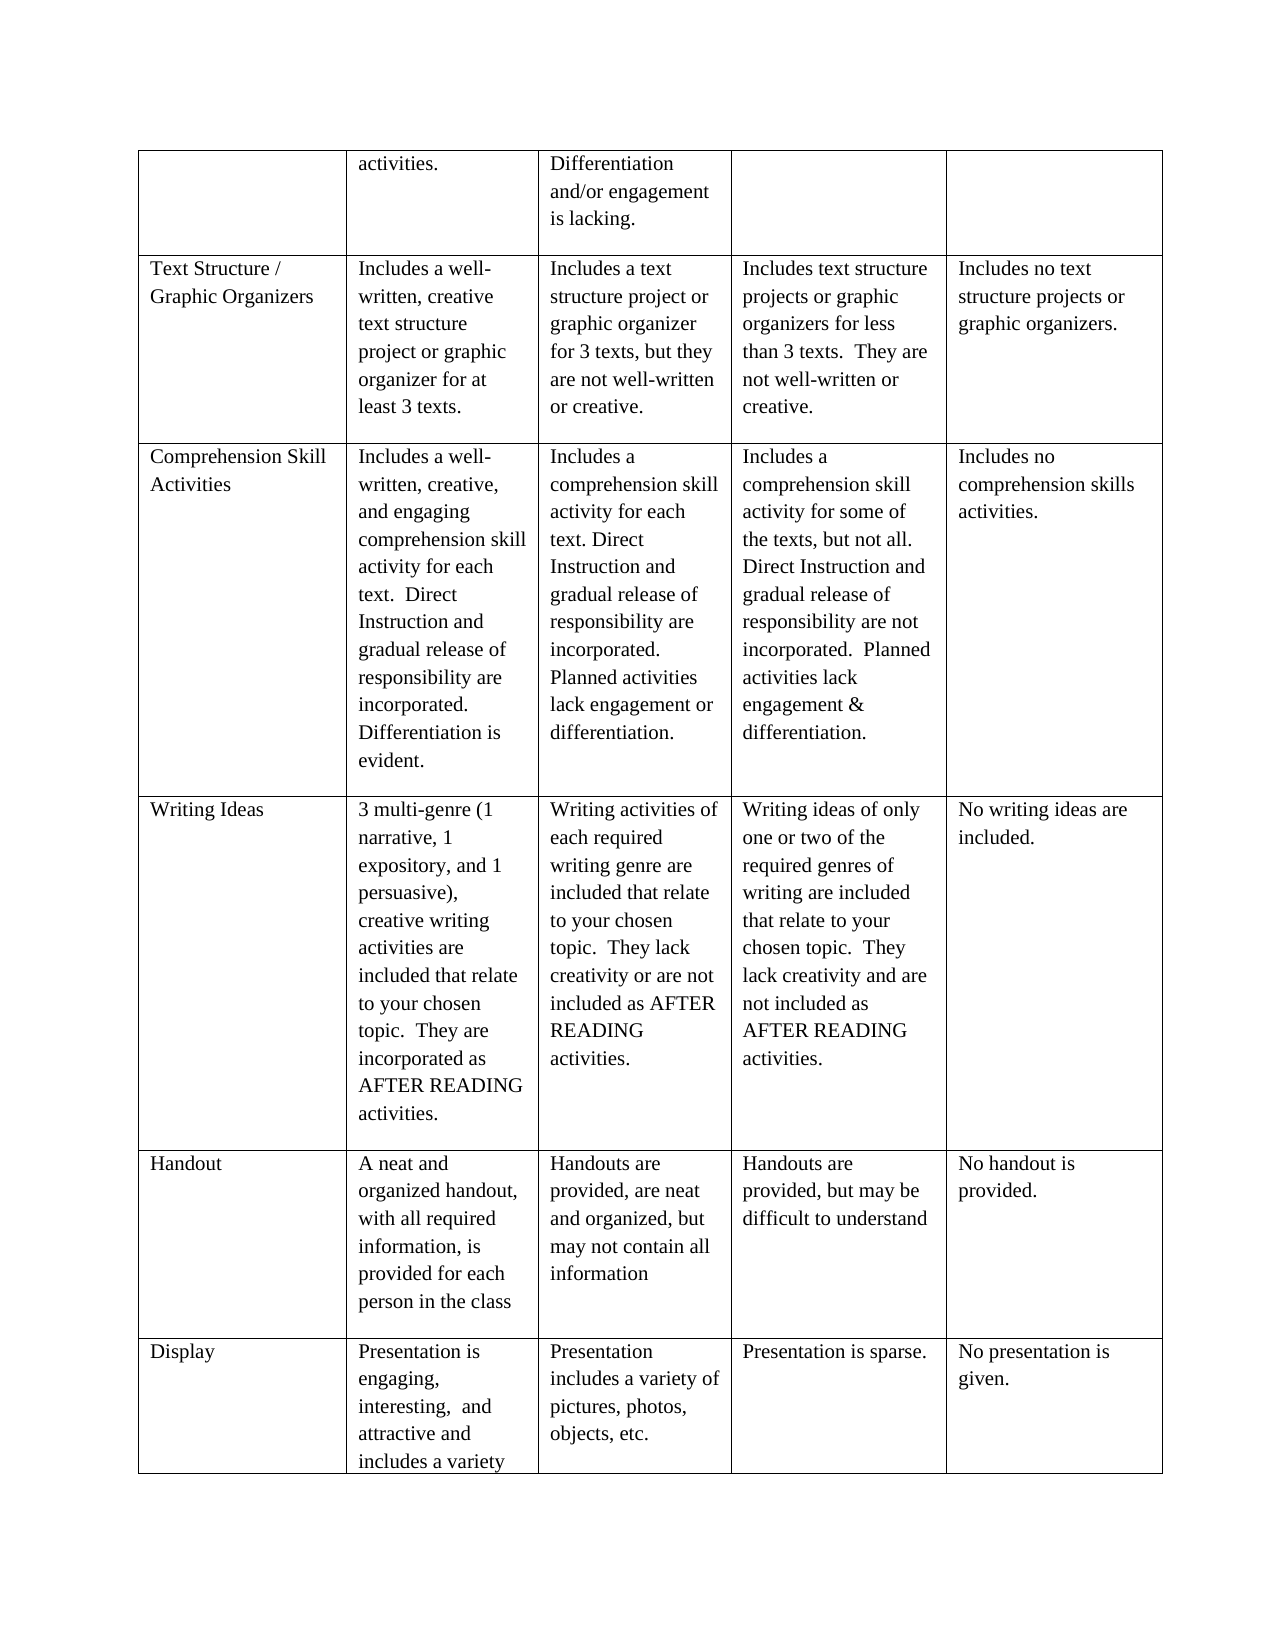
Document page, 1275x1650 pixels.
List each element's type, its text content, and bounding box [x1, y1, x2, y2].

table_cell A neat and organized handout, with all required information, is provided for each person in the class [347, 1151, 538, 1337]
table_cell Writing ideas of only one or two of the required genres of writing are included that relate to your chosen topic. They lack creativity and are not included as AFTER READING activities. [732, 797, 946, 1150]
table_cell Includes a comprehension skill activity for each text. Direct Instruction and gradual release of responsibility are incorporated. Planned activities lack engagement or differentiation. [539, 444, 731, 796]
table_cell Includes no text structure projects or graphic organizers. [947, 256, 1162, 443]
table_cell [539, 151, 731, 255]
table_cell Handouts are provided, but may be difficult to understand [732, 1151, 946, 1337]
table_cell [139, 151, 346, 255]
table_cell Handout [139, 1151, 346, 1337]
table_cell Writing activities of each required writing genre are included that relate to your chosen topic. They lack creativity or are not included as AFTER READING activities. [539, 797, 731, 1150]
table_cell No writing ideas are included. [947, 797, 1162, 1150]
table_cell Comprehension Skill Activities [139, 444, 346, 796]
table_cell Includes no comprehension skills activities. [947, 444, 1162, 796]
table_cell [347, 1339, 538, 1473]
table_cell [347, 151, 538, 255]
table_cell Includes a well-written, creative text structure project or graphic organizer for at least 3 texts. [347, 256, 538, 443]
table_cell Writing Ideas [139, 797, 346, 1150]
table_cell Includes text structure projects or graphic organizers for less than 3 texts. They are not well-written or creative. [732, 256, 946, 443]
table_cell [539, 1339, 731, 1473]
table_cell Display [139, 1339, 346, 1473]
table_cell Includes a text structure project or graphic organizer for 3 texts, but they are not well-written or creative. [539, 256, 731, 443]
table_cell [732, 151, 946, 255]
table_cell Includes a well-written, creative, and engaging comprehension skill activity for each text. Direct Instruction and gradual release of responsibility are incorporated. Differentiation is evident. [347, 444, 538, 796]
table_cell Text Structure / Graphic Organizers [139, 256, 346, 443]
table_cell Handouts are provided, are neat and organized, but may not contain all information [539, 1151, 731, 1337]
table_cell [732, 1339, 946, 1473]
table_cell No handout is provided. [947, 1151, 1162, 1337]
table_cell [947, 1339, 1162, 1473]
table_cell Includes a comprehension skill activity for some of the texts, but not all. Direct Instruction and gradual release of responsibility are not incorporated. Planned activities lack engagement & differentiation. [732, 444, 946, 796]
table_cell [947, 151, 1162, 255]
table_cell 3 multi-genre (1 narrative, 1 expository, and 1 persuasive), creative writing activities are included that relate to your chosen topic. They are incorporated as AFTER READING activities. [347, 797, 538, 1150]
